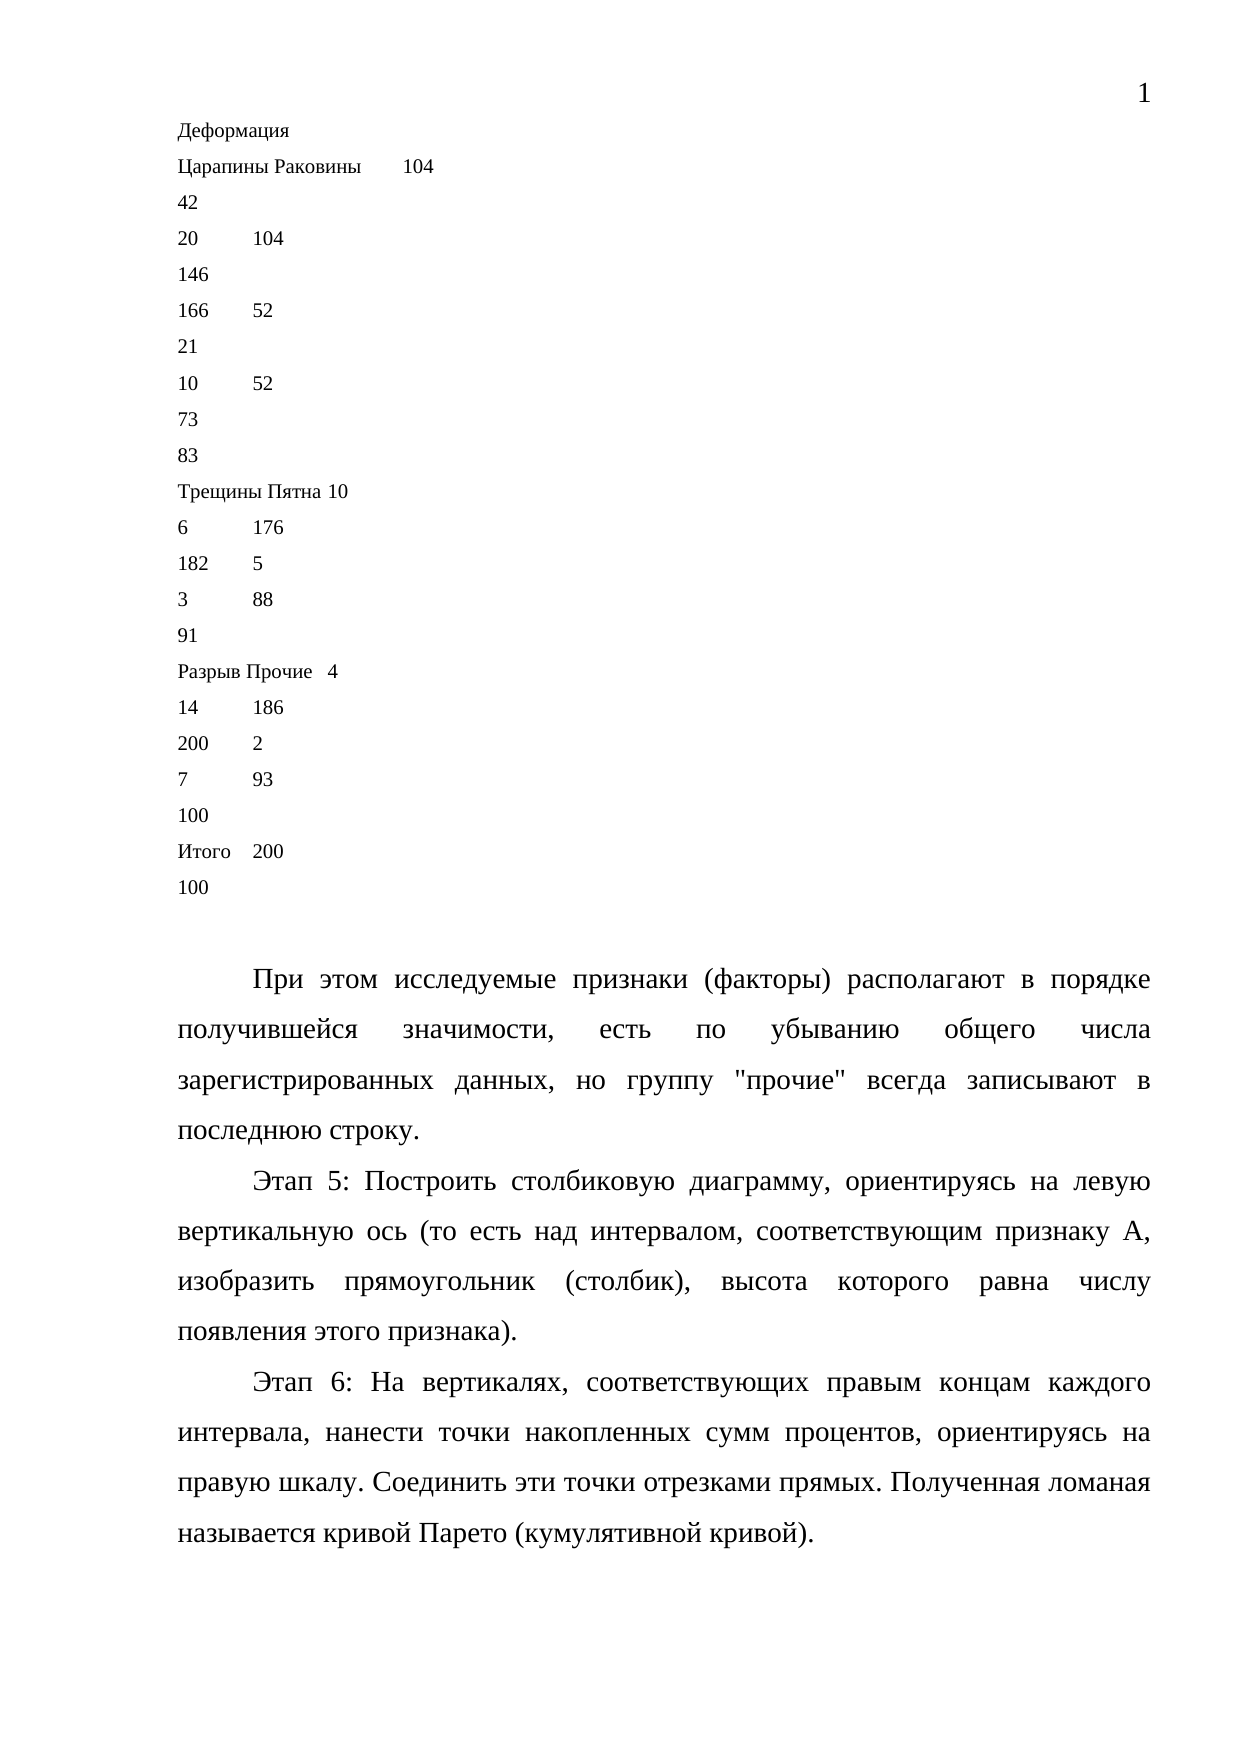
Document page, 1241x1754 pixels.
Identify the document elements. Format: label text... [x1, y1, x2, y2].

text 83 [177, 442, 1152, 467]
text 146 [177, 262, 1152, 286]
text Царапины Раковины 104 [177, 154, 1152, 178]
text Этап 6: На вертикалях, соответствующих правым концам каждого интервала, нанести точки накопленных сумм процентов, ориентируясь на правую шкалу. Соединить эти точки отрезками прямых. Полученная ломаная называется кривой Парето (кумулятивной кривой). [177, 1364, 1152, 1548]
text 100 [177, 803, 1152, 827]
text 3 88 [177, 587, 1152, 611]
text 100 [177, 875, 1152, 899]
text 10 52 [177, 370, 1152, 394]
text 7 93 [177, 767, 1152, 791]
text Итого 200 [177, 839, 1152, 863]
text 6 176 [177, 514, 1152, 539]
text При этом исследуемые признаки (факторы) располагают в порядке получившейся значимости, есть по убыванию общего числа зарегистрированных данных, но группу "прочие" всегда записывают в последнюю строку. [177, 961, 1152, 1146]
text 14 186 [177, 695, 1152, 719]
text Трещины Пятна 10 [177, 478, 1152, 503]
text 73 [177, 406, 1152, 431]
text Деформация [177, 118, 1152, 142]
text 200 2 [177, 731, 1152, 755]
text 42 [177, 190, 1152, 214]
text 166 52 [177, 298, 1152, 322]
text 21 [177, 334, 1152, 358]
text 91 [177, 623, 1152, 647]
text 182 5 [177, 551, 1152, 575]
text Этап 5: Построить столбиковую диаграмму, ориентируясь на левую вертикальную ось (то есть над интервалом, соответствующим признаку А, изобразить прямоугольник (столбик), высота которого равна числу появления этого признака). [177, 1163, 1152, 1347]
text Разрыв Прочие 4 [177, 659, 1152, 683]
text 20 104 [177, 226, 1152, 250]
